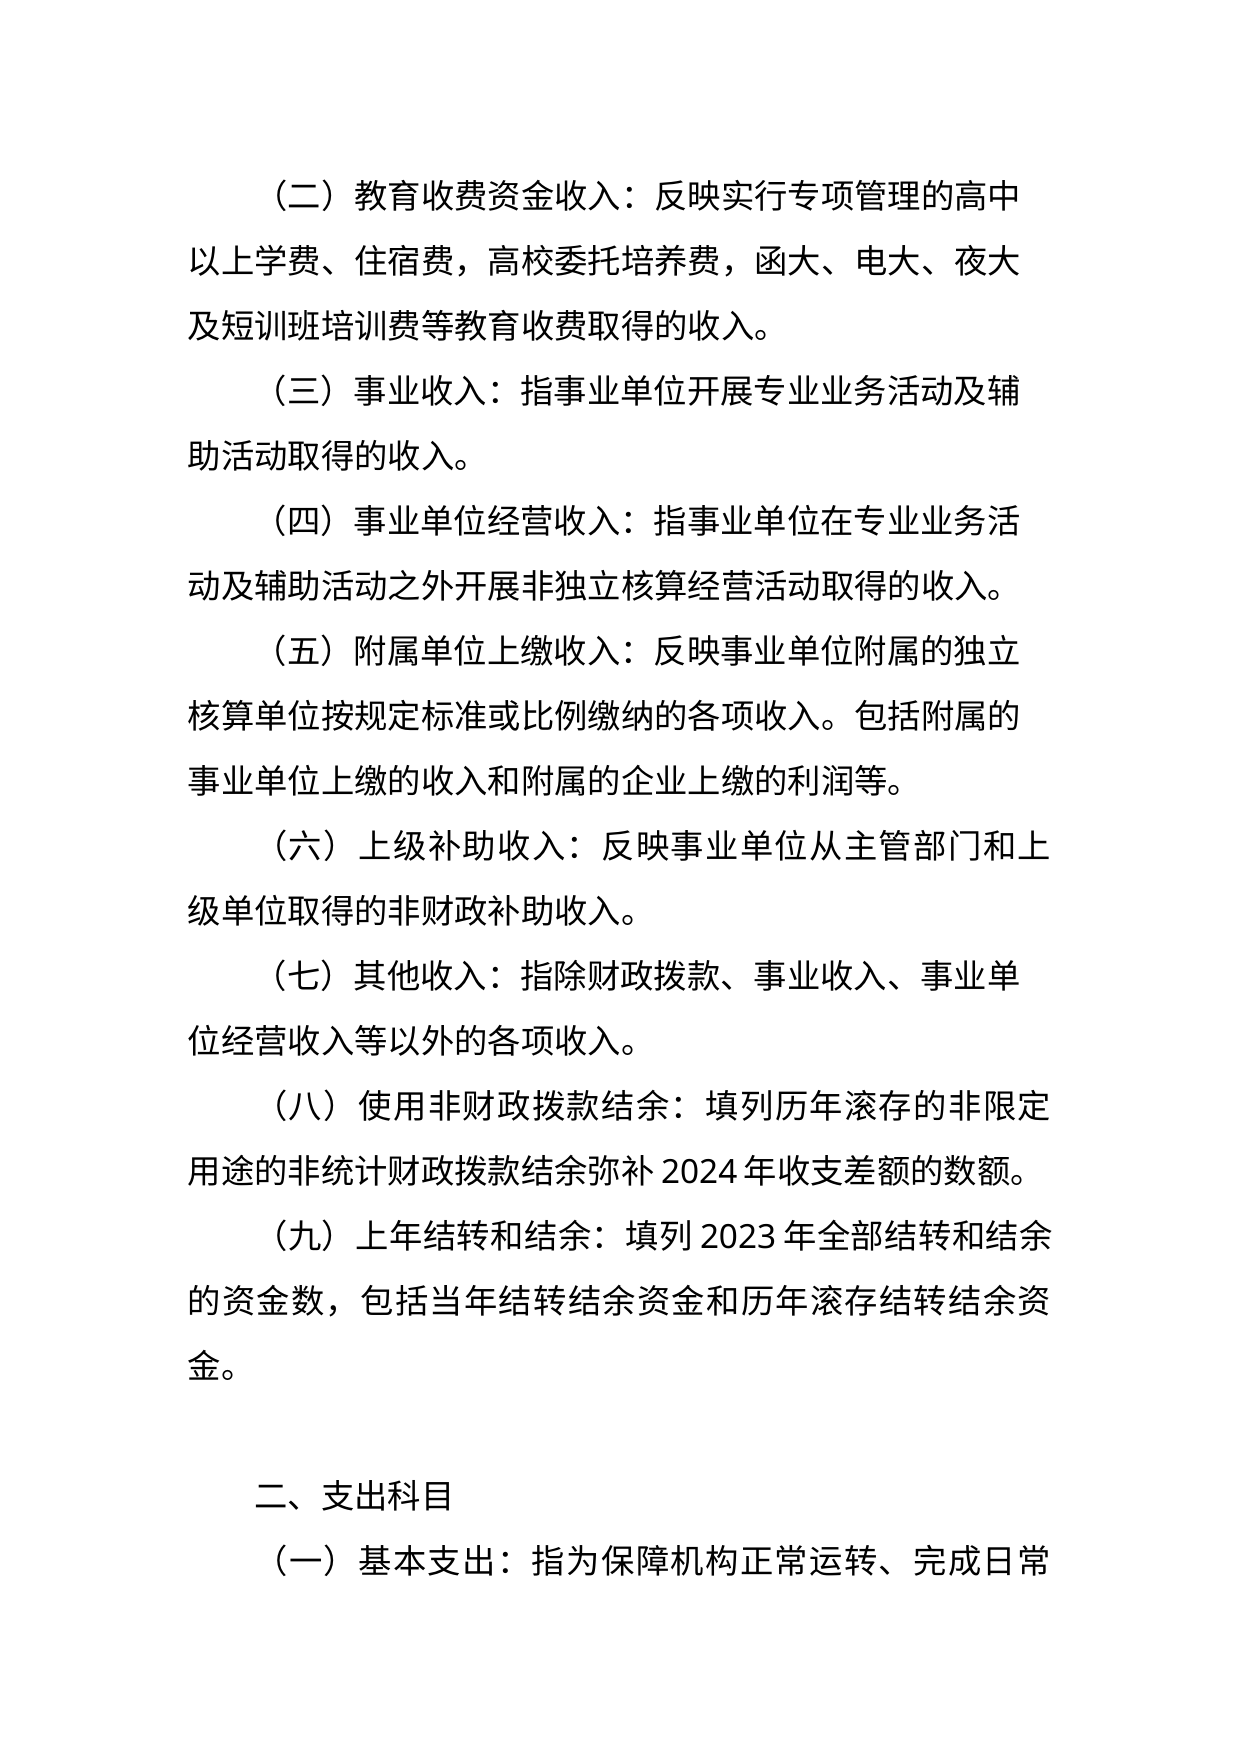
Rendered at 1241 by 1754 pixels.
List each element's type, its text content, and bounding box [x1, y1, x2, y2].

text （八）使用非财政拨款结余：填列历年滚存的非限定用途的非统计财政拨款结余弥补2024年收支差额的数额。 [187, 1072, 1053, 1202]
text （五）附属单位上缴收入：反映事业单位附属的独立核算单位按规定标准或比例缴纳的各项收入。包括附属的事业单位上缴的收入和附属的企业上缴的利润等。 [187, 617, 1053, 812]
text （六）上级补助收入：反映事业单位从主管部门和上级单位取得的非财政补助收入。 [187, 812, 1053, 942]
text （九）上年结转和结余：填列2023年全部结转和结余的资金数，包括当年结转结余资金和历年滚存结转结余资金。 [187, 1202, 1053, 1397]
text 二、支出科目 [187, 1462, 1053, 1527]
text （七）其他收入：指除财政拨款、事业收入、事业单位经营收入等以外的各项收入。 [187, 942, 1053, 1072]
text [187, 1527, 1053, 1592]
text （四）事业单位经营收入：指事业单位在专业业务活动及辅助活动之外开展非独立核算经营活动取得的收入。 [187, 487, 1053, 617]
text （三）事业收入：指事业单位开展专业业务活动及辅助活动取得的收入。 [187, 357, 1053, 487]
list 教育收费资金收入：反映实行专项管理的高中以上学费、住宿费，高校委托培养费，函大、电大、夜大及短训班培训费等教育收费取得的收入。 [187, 162, 1053, 357]
